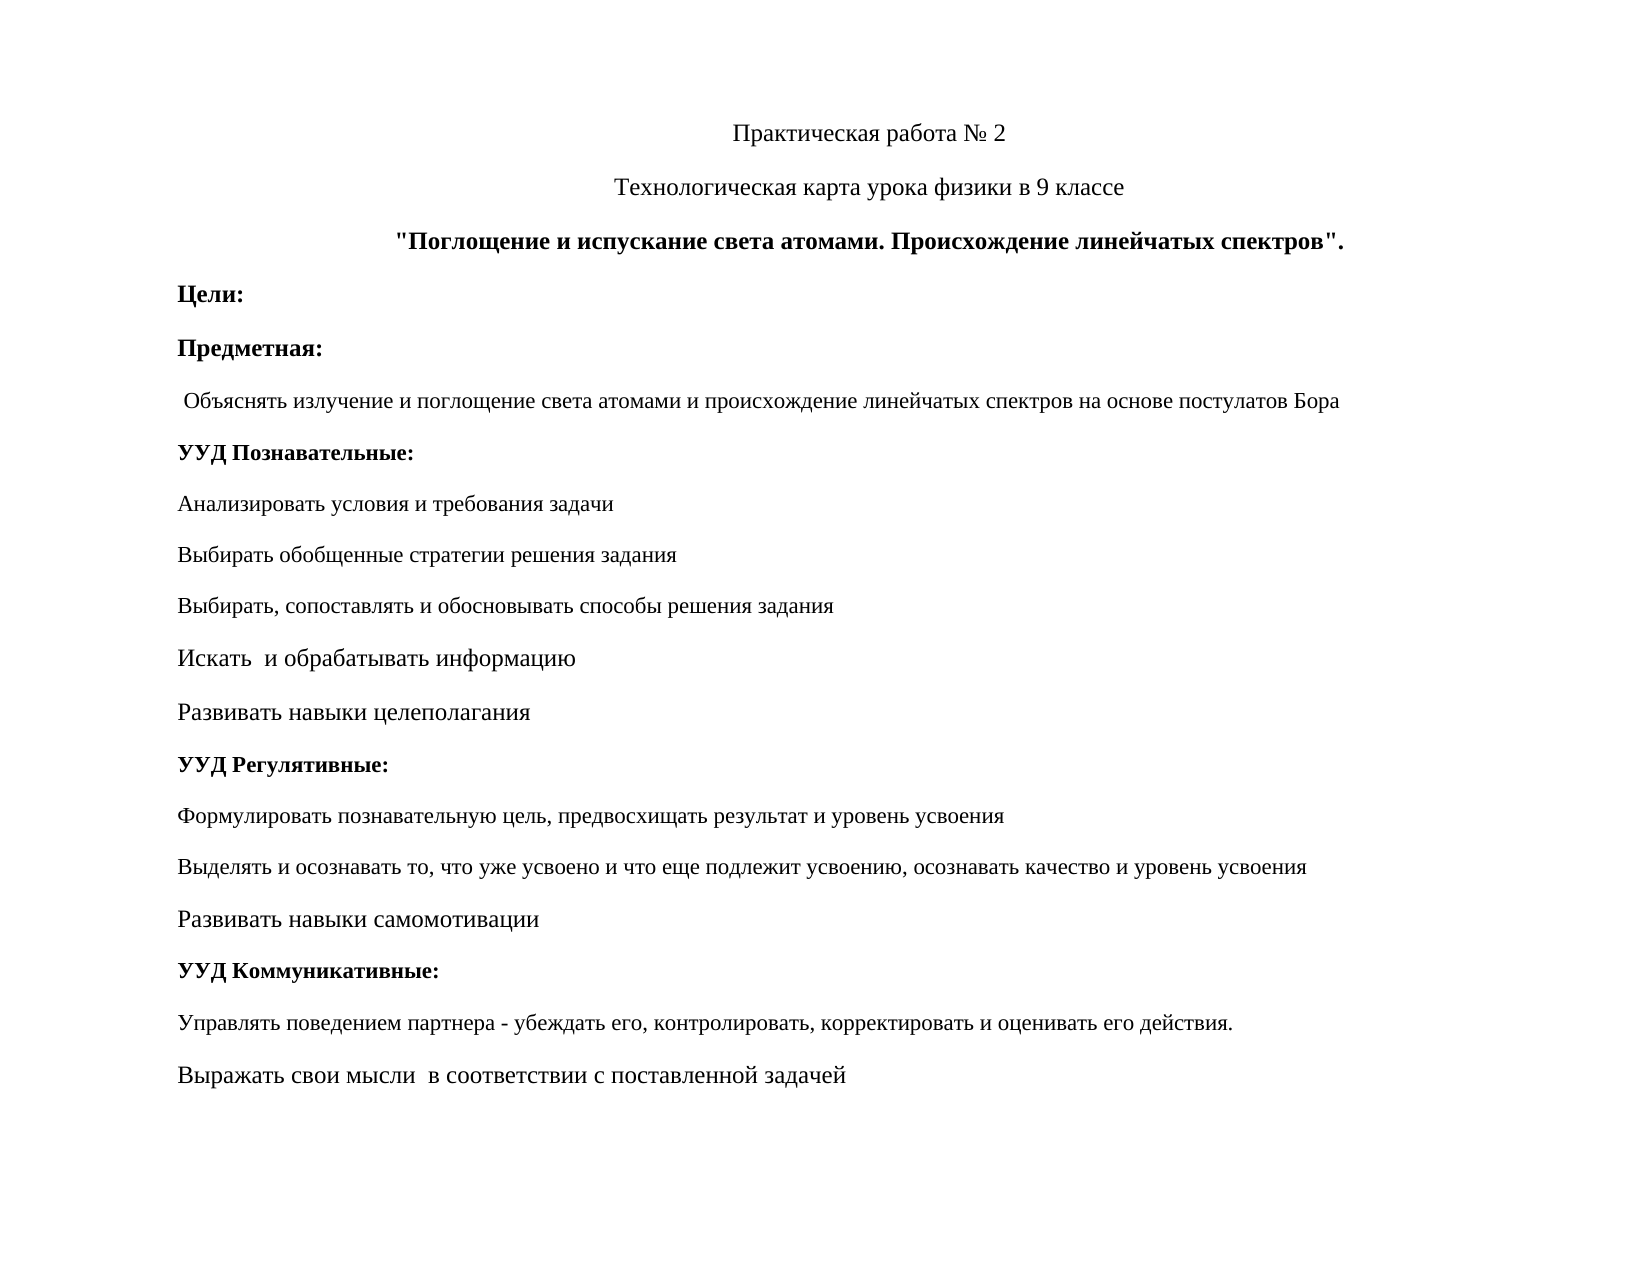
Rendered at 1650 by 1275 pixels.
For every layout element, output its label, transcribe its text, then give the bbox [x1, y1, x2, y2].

text Искать и обрабатывать информацию [177, 643, 1561, 672]
text Анализировать условия и требования задачи [177, 490, 1561, 516]
text Предметная: [177, 333, 1561, 362]
text "Поглощение и испускание света атомами. Происхождение линейчатых спектров". [177, 226, 1561, 254]
text Развивать навыки целеполагания [177, 697, 1561, 726]
text Технологическая карта урока физики в 9 классе [177, 172, 1561, 201]
text Выбирать обобщенные стратегии решения задания [177, 541, 1561, 567]
text Выделять и осознавать то, что уже усвоено и что еще подлежит усвоению, осознавать качество и уровень усвоения [177, 853, 1561, 879]
text Развивать навыки самомотивации [177, 904, 1561, 932]
text Формулировать познавательную цель, предвосхищать результат и уровень усвоения [177, 802, 1561, 828]
text Выражать свои мысли в соответствии с поставленной задачей [177, 1060, 1561, 1088]
text УУД Коммуникативные: [177, 958, 1561, 984]
text УУД Регулятивные: [177, 751, 1561, 777]
text Выбирать, сопоставлять и обосновывать способы решения задания [177, 592, 1561, 618]
text Практическая работа № 2 [177, 118, 1561, 147]
text Цели: [177, 279, 1561, 308]
text Объяснять излучение и поглощение света атомами и происхождение линейчатых спектров на основе постулатов Бора [177, 387, 1561, 414]
text УУД Познавательные: [177, 439, 1561, 465]
text Управлять поведением партнера - убеждать его, контролировать, корректировать и оценивать его действия. [177, 1009, 1561, 1035]
